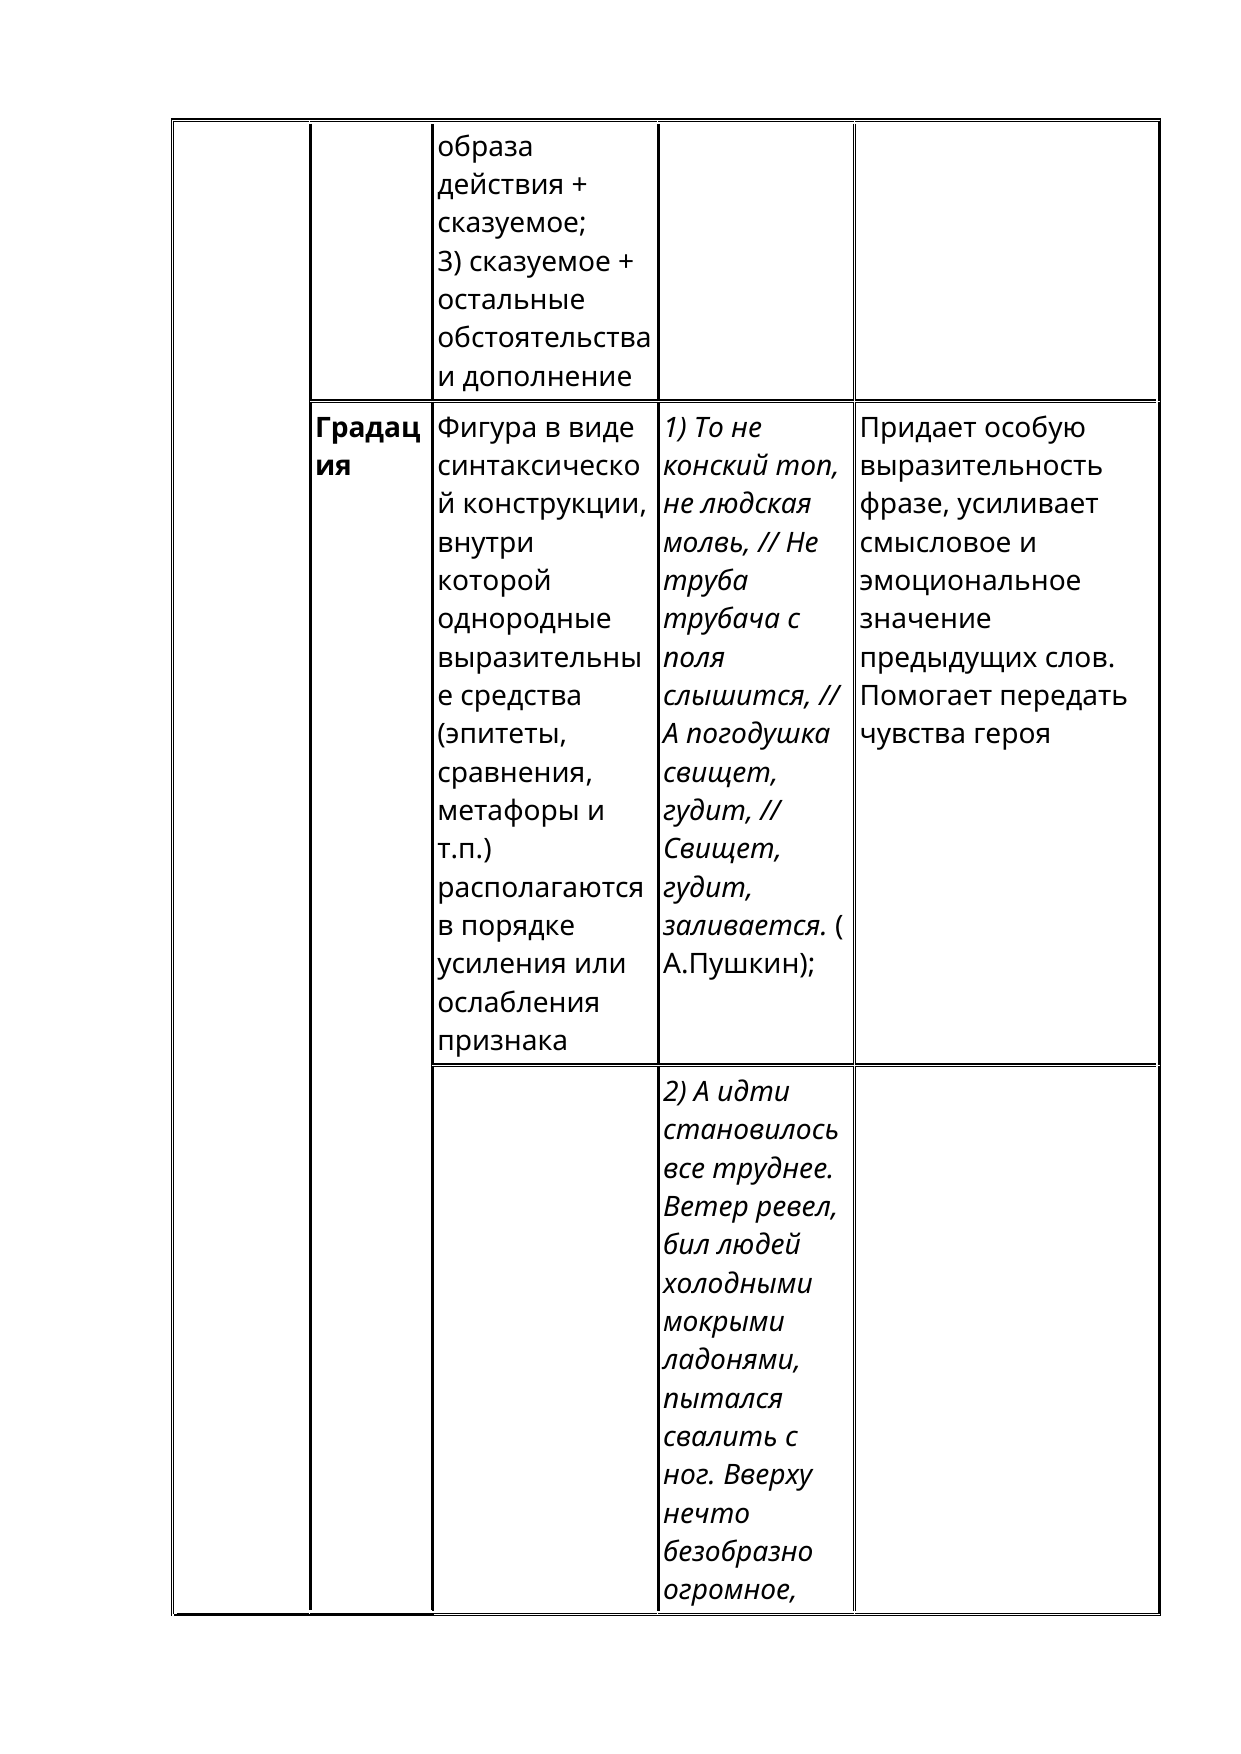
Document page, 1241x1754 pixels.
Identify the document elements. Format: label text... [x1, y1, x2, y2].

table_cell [658, 1067, 854, 1613]
table_cell Придает особую выразительность фразе, усиливает смысловое и эмоциональное значение предыдущих слов. Помогает передать чувства героя [856, 399, 1159, 1063]
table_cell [658, 122, 854, 399]
table_cell 1) То не конский топ, не людская молвь, // Не труба трубача с поля слышится, // А погодушка свищет, гудит, // Свищет, гудит, заливается. (А.Пушкин); [660, 403, 853, 1063]
table_cell [432, 1067, 658, 1613]
table_cell Градация [310, 403, 432, 1613]
table_cell Фигура в виде синтаксической конструкции, внутри которой однородные выразительные средства (эпитеты, сравнения, метафоры и т.п.) располагаются в порядке усиления или ослабления признака [434, 403, 657, 1063]
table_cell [855, 122, 1158, 399]
table_cell Инверсия [310, 122, 432, 399]
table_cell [174, 120, 310, 1613]
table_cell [432, 120, 658, 399]
table_cell [855, 1063, 1159, 1613]
